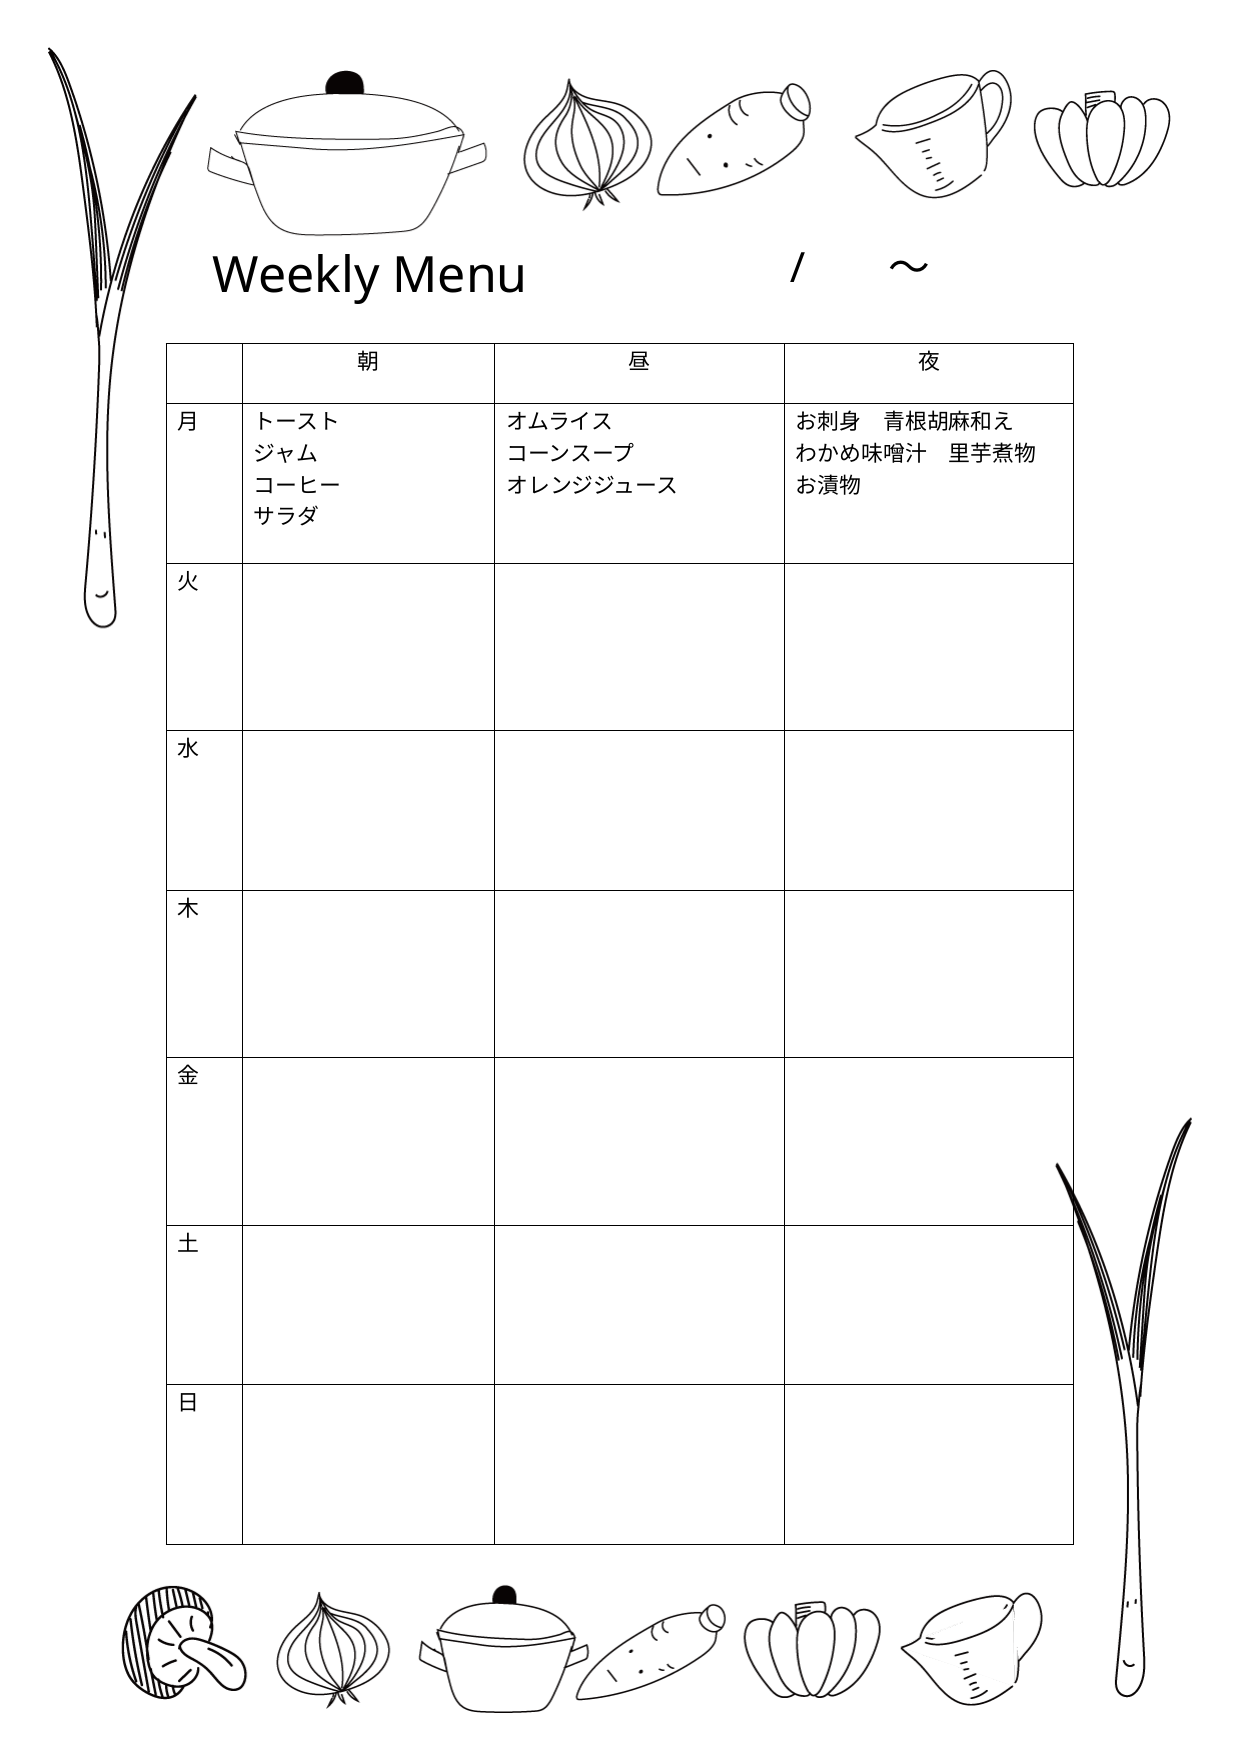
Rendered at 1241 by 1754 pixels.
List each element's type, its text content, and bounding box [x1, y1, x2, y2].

table_cell [495, 1226, 784, 1384]
table_cell [495, 891, 784, 1057]
table_cell [495, 731, 784, 890]
table_cell 火 [167, 564, 242, 730]
table_cell [785, 731, 1073, 890]
table_cell 日 [167, 1385, 242, 1544]
table_cell [243, 731, 494, 890]
table_cell トースト ジャム コーヒー サラダ [243, 404, 494, 563]
table_cell [785, 891, 1073, 1057]
table_cell 月 [167, 404, 242, 563]
table_cell [785, 564, 1073, 730]
table_cell [785, 1226, 1073, 1384]
table_cell [495, 1058, 784, 1225]
table_header [167, 344, 242, 403]
table_cell [243, 1226, 494, 1384]
table_cell 木 [167, 891, 242, 1057]
table_cell [495, 564, 784, 730]
table_cell [243, 1058, 494, 1225]
table_header 朝 [243, 344, 494, 403]
table_header 昼 [495, 344, 784, 403]
table_cell 土 [167, 1226, 242, 1384]
table_header 夜 [785, 344, 1073, 403]
table_cell [243, 1385, 494, 1544]
table_cell [785, 1385, 1073, 1544]
table_cell [243, 891, 494, 1057]
table_cell [495, 1385, 784, 1544]
table_cell 金 [167, 1058, 242, 1225]
table_cell お刺身 青根胡麻和え わかめ味噌汁 里芋煮物 お漬物 [785, 404, 1073, 563]
table_cell [243, 564, 494, 730]
picture [47, 47, 1193, 1713]
table_cell 水 [167, 731, 242, 890]
table_cell [785, 1058, 1073, 1225]
table_cell オムライス コーンスープ オレンジジュース [495, 404, 784, 563]
